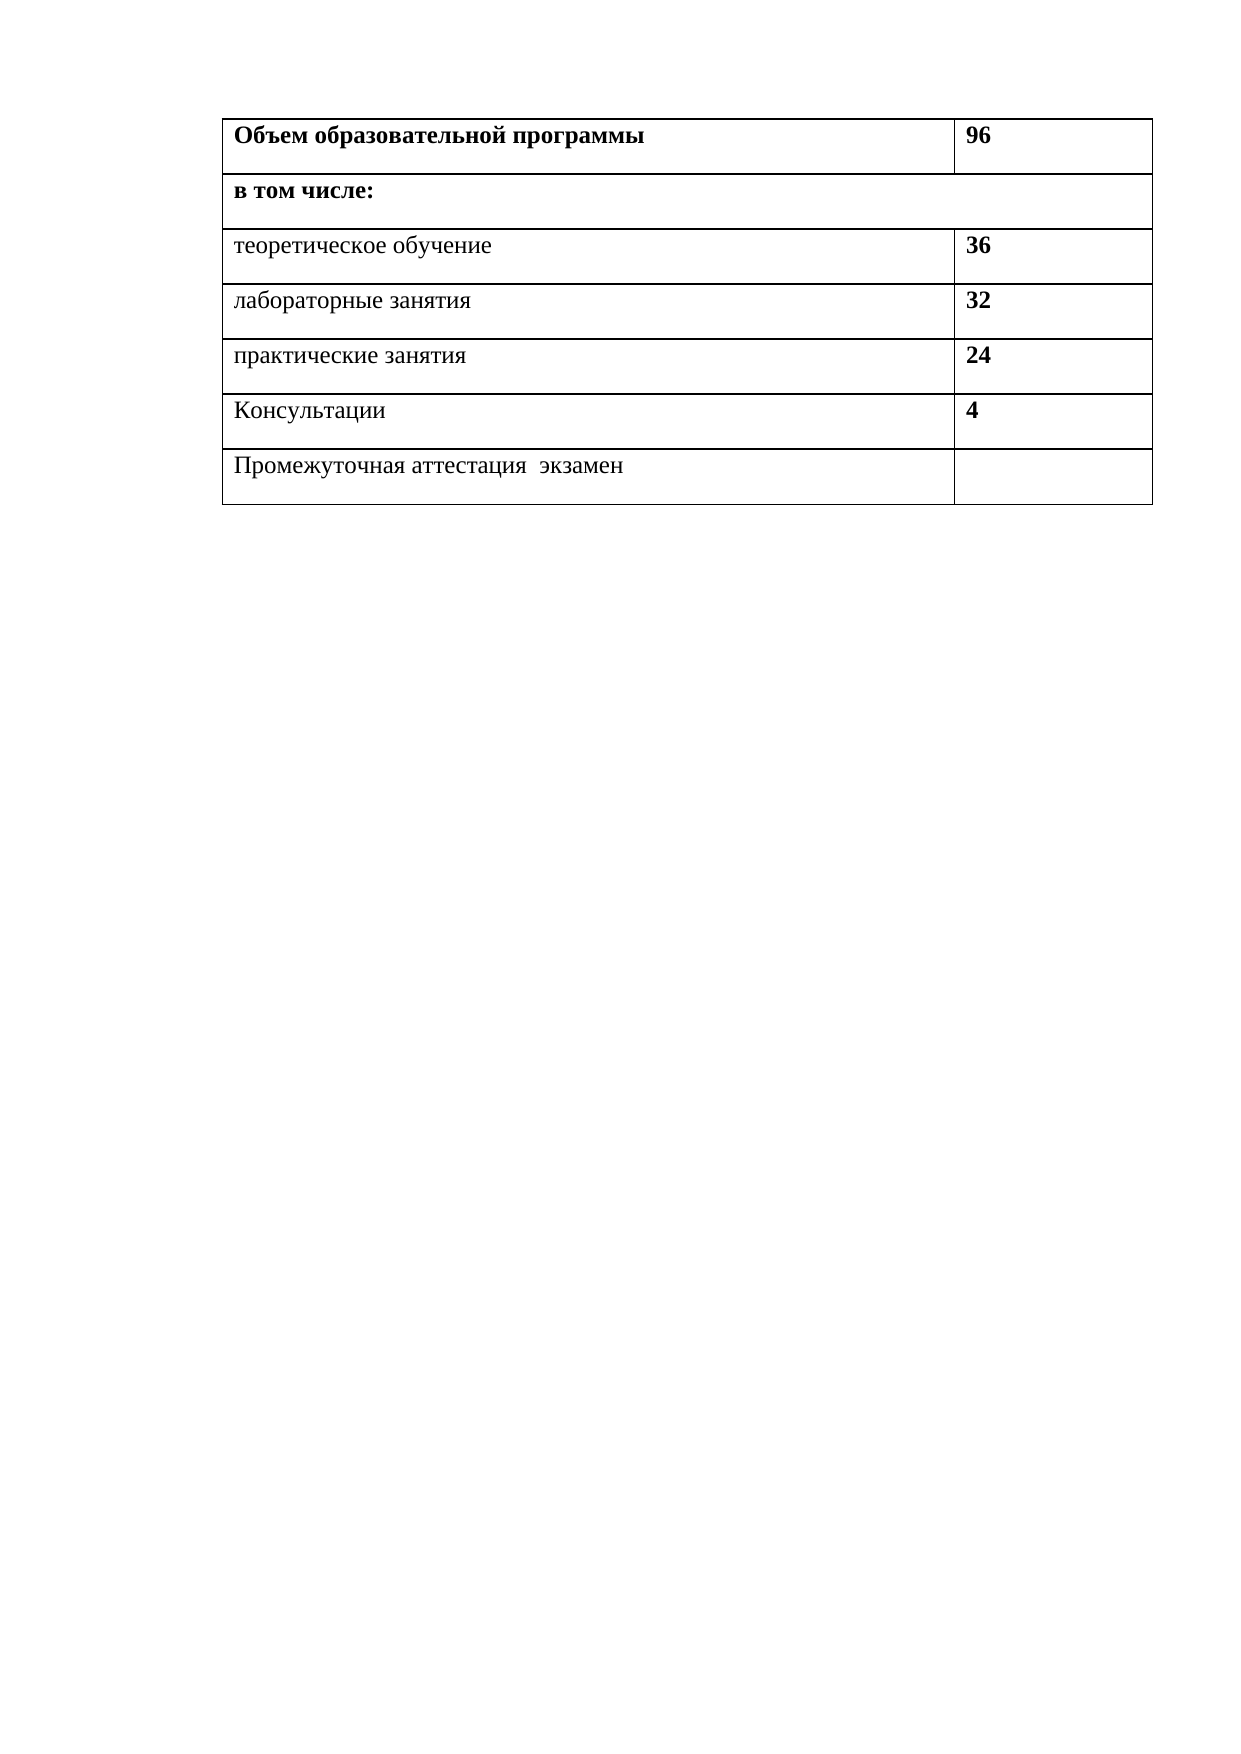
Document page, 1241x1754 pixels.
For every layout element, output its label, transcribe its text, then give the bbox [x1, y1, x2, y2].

table_cell Консультации [223, 395, 954, 448]
table_cell 96 [955, 120, 1152, 173]
table_cell 24 [955, 340, 1152, 393]
table_cell Объем образовательной программы [223, 120, 954, 173]
table_cell 32 [955, 285, 1152, 338]
table_cell Промежуточная аттестация экзамен [223, 450, 954, 503]
table_cell практические занятия [223, 340, 954, 393]
table_cell [955, 450, 1152, 503]
table_cell лабораторные занятия [223, 285, 954, 338]
table_cell 36 [955, 230, 1152, 283]
table_cell 4 [955, 395, 1152, 448]
table_cell в том числе: [223, 175, 1152, 228]
table_cell теоретическое обучение [223, 230, 954, 283]
